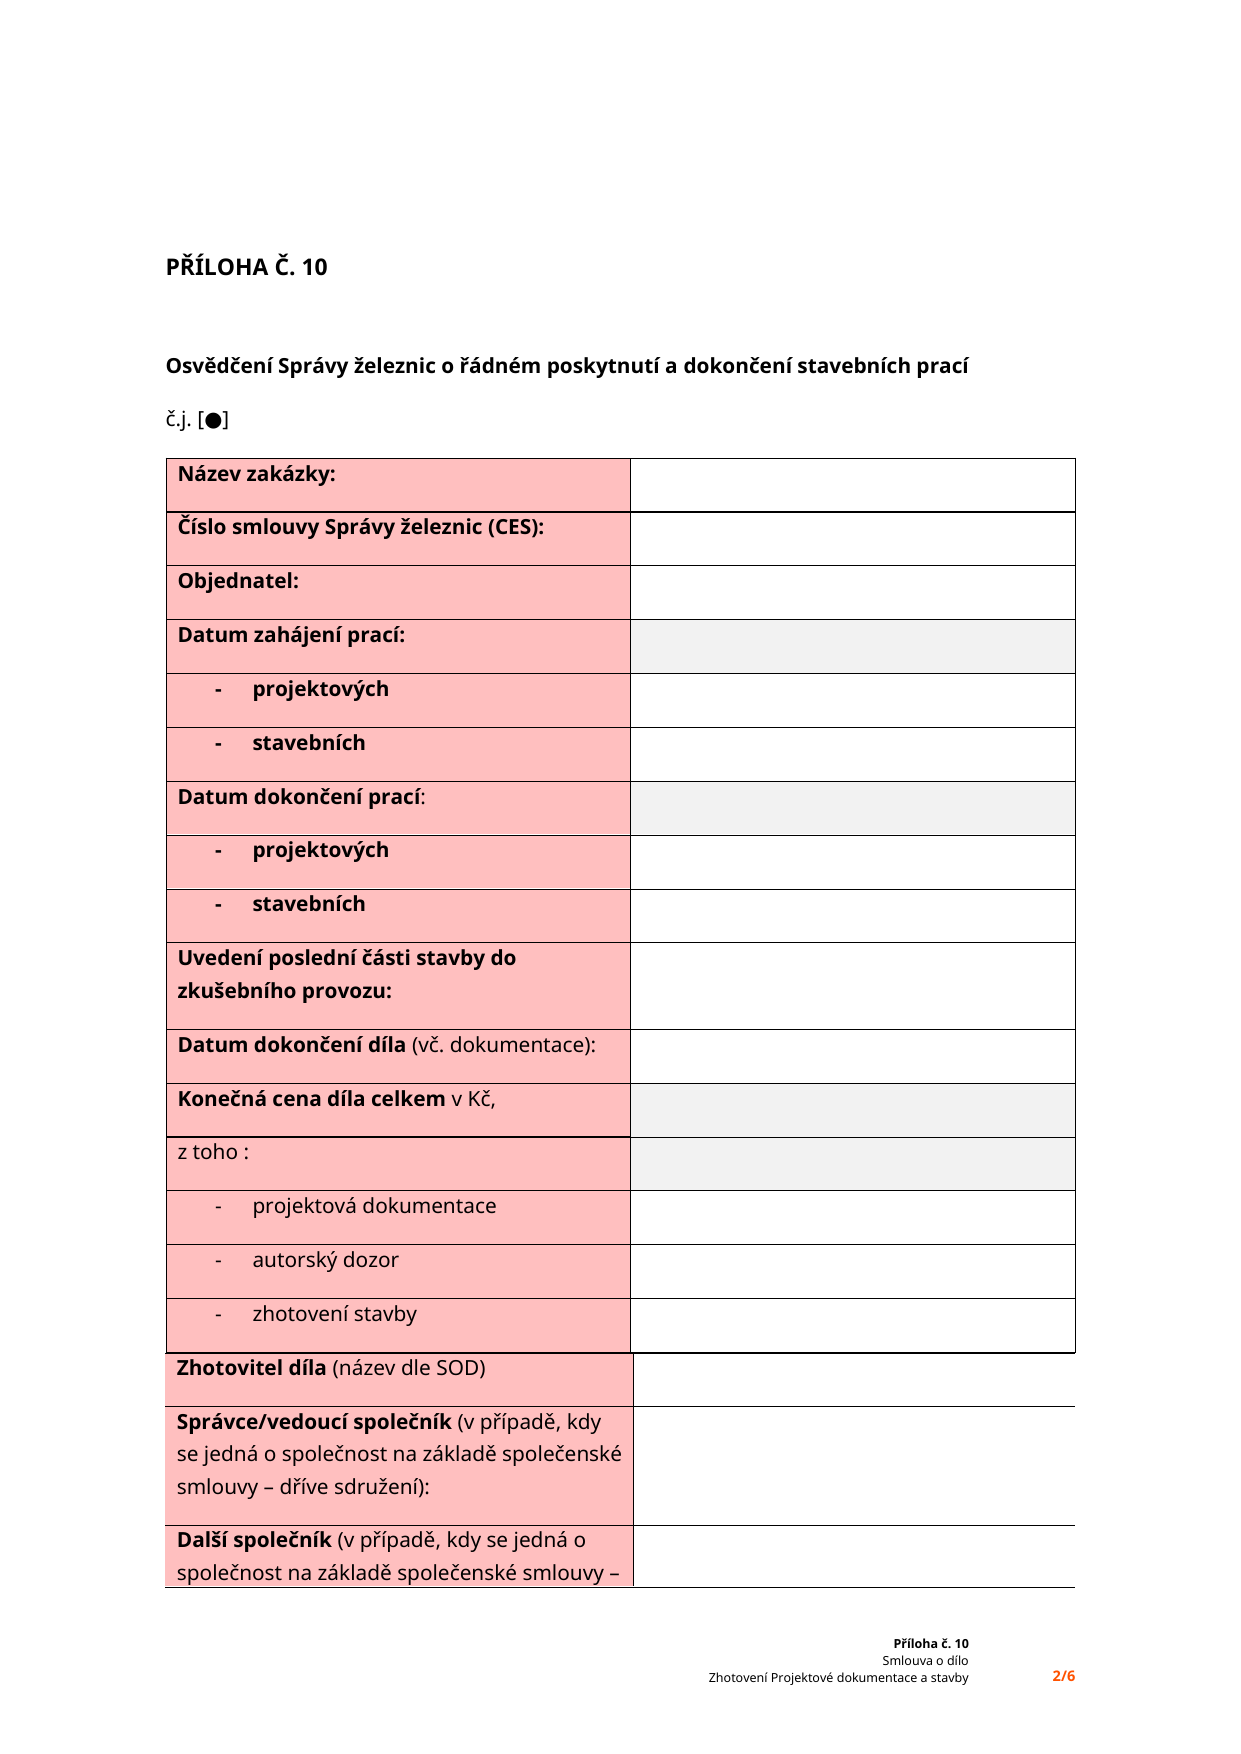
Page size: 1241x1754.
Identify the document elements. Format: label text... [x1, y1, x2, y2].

table_cell [631, 890, 1075, 942]
table_cell Datum dokončení díla (vč. dokumentace): [167, 1030, 630, 1083]
table_cell [631, 836, 1075, 888]
table_cell [631, 728, 1075, 781]
table_cell [631, 513, 1075, 565]
text PŘÍLOHA Č. 10 [165, 250, 1075, 282]
table_cell Konečná cena díla celkem v Kč, [167, 1084, 630, 1136]
table_header [631, 459, 1075, 511]
table_cell projektových [167, 674, 630, 727]
table_cell zhotovení stavby [167, 1299, 630, 1352]
table_header Zhotovitel díla (název dle SOD) [165, 1354, 633, 1406]
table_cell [165, 1526, 633, 1586]
table_cell Číslo smlouvy Správy železnic (CES): [167, 513, 630, 565]
table_cell Datum zahájení prací: [167, 620, 630, 673]
table_cell [631, 1191, 1075, 1244]
table_cell [631, 943, 1075, 1029]
table_cell Správce/vedoucí společník (v případě, kdy se jedná o společnost na základě společenské smlouvy – dříve sdružení): [165, 1407, 633, 1525]
table_cell [631, 1245, 1075, 1298]
text č.j. [●] [165, 404, 1075, 433]
text Osvědčení Správy železnic o řádném poskytnutí a dokončení stavebních prací [165, 351, 1075, 379]
table_cell [631, 620, 1075, 673]
table_cell stavebních [167, 728, 630, 781]
table_cell [631, 1030, 1075, 1083]
table_cell Objednatel: [167, 566, 630, 619]
table_cell Datum dokončení prací: [167, 782, 630, 834]
table_header [634, 1354, 1075, 1406]
table_cell [631, 1299, 1075, 1352]
table_cell [631, 1084, 1075, 1136]
table_cell autorský dozor [167, 1245, 630, 1298]
table_cell [631, 566, 1075, 619]
table_cell projektová dokumentace [167, 1191, 630, 1244]
table_cell [631, 1138, 1075, 1190]
table_cell [634, 1526, 1075, 1586]
table_cell [634, 1407, 1075, 1525]
table_cell z toho : [167, 1138, 630, 1190]
table_cell [631, 674, 1075, 727]
table_cell Uvedení poslední části stavby do zkušebního provozu: [167, 943, 630, 1029]
table_cell stavebních [167, 890, 630, 942]
table_header Název zakázky: [167, 459, 630, 511]
table_cell projektových [167, 836, 630, 888]
table_cell [631, 782, 1075, 834]
